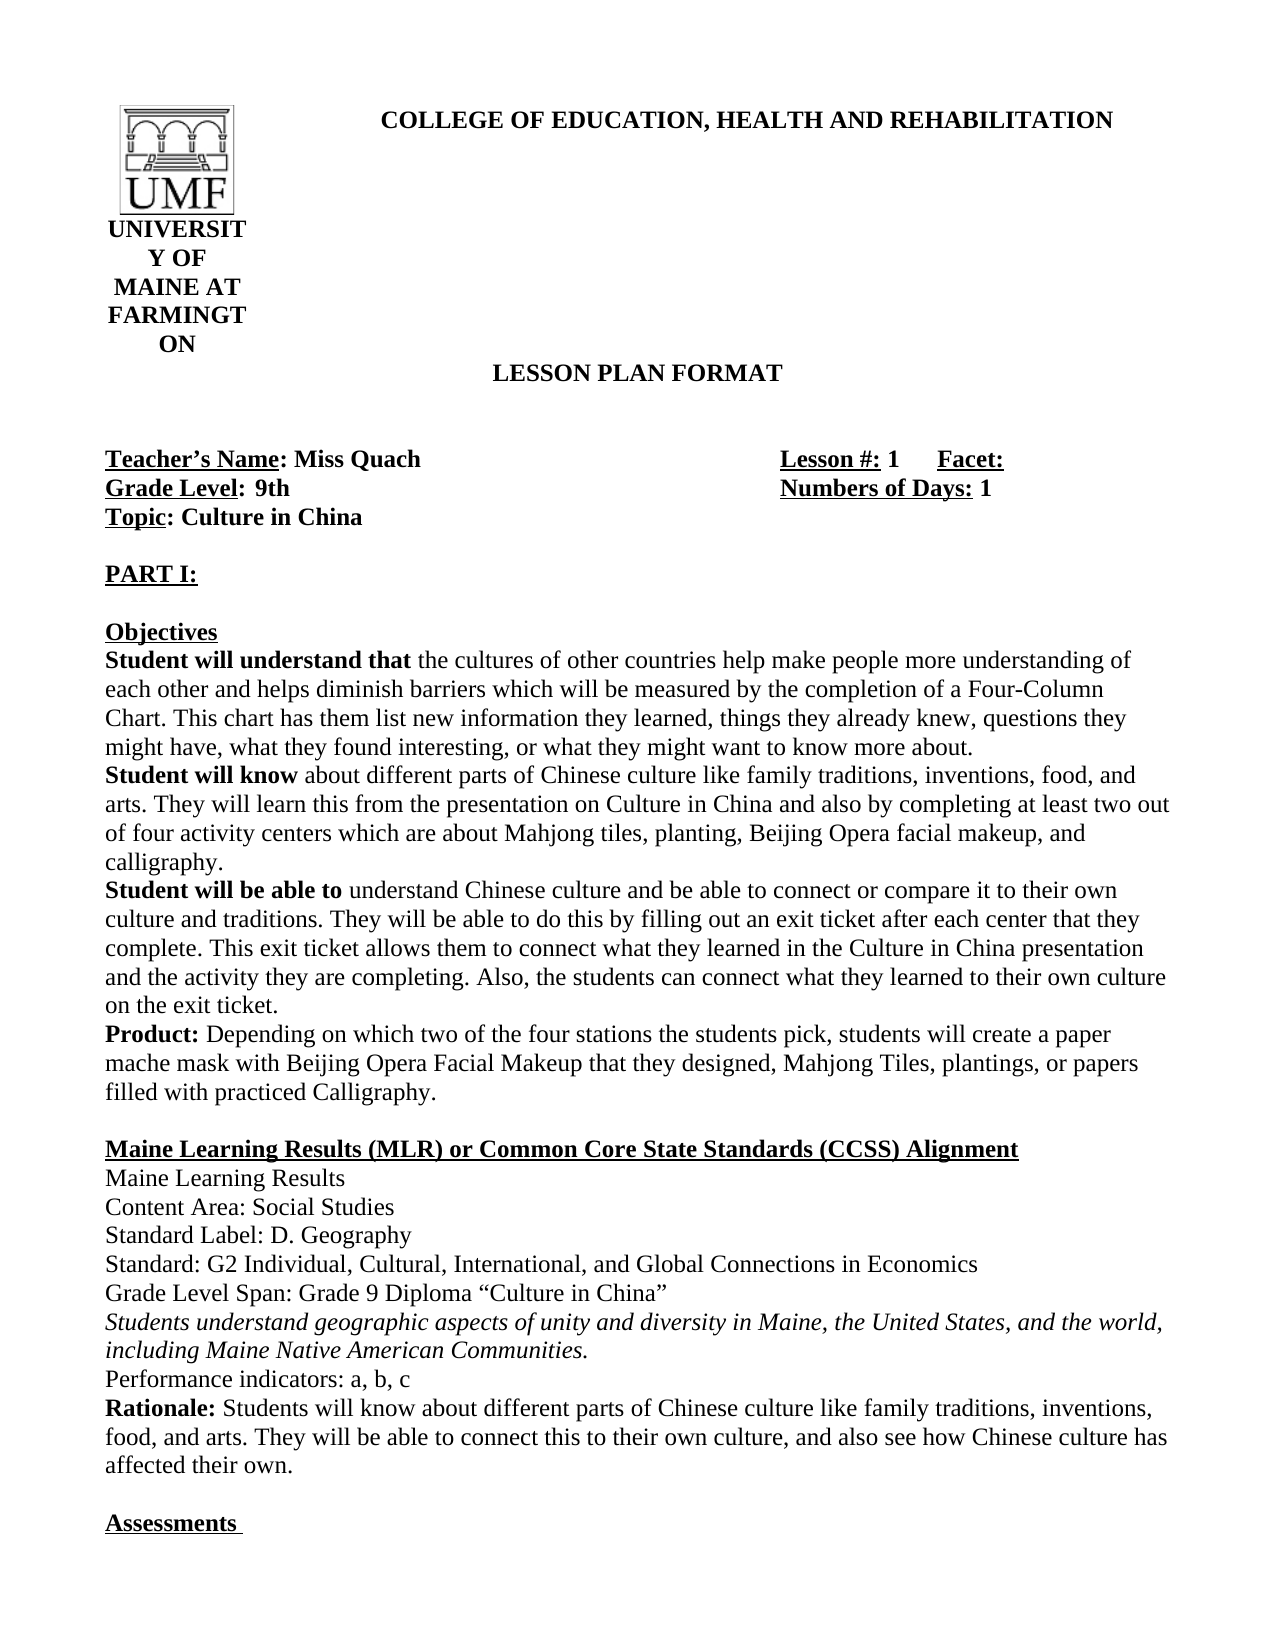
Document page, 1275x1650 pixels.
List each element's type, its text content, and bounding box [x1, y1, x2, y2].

text Teacher’s Name: Miss Quach Lesson #: 1 Facet: [105, 444, 1170, 473]
text Students understand geographic aspects of unity and diversity in Maine, the United States, and the world, including Maine Native American Communities. [105, 1307, 1170, 1364]
text Student will be able to understand Chinese culture and be able to connect or compare it to their own culture and traditions. They will be able to do this by filling out an exit ticket after each center that they complete. This exit ticket allows them to connect what they learned in the Culture in China presentation and the activity they are completing. Also, the students can connect what they learned to their own culture on the exit ticket. [105, 876, 1170, 1019]
text Assessments [105, 1508, 1170, 1537]
text Standard: G2 Individual, Cultural, International, and Global Connections in Economics [105, 1249, 1170, 1278]
text Student will understand that the cultures of other countries help make people more understanding of each other and helps diminish barriers which will be measured by the completion of a Four-Column Chart. This chart has them list new information they learned, things they already knew, questions they might have, what they found interesting, or what they might want to know more about. [105, 646, 1170, 761]
text Student will know about different parts of Chinese culture like family traditions, inventions, food, and arts. They will learn this from the presentation on Culture in China and also by completing at least two out of four activity centers which are about Mahjong tiles, planting, Beijing Opera facial makeup, and calligraphy. [105, 761, 1170, 876]
text Product: Depending on which two of the four stations the students pick, students will create a paper mache mask with Beijing Opera Facial Makeup that they designed, Mahjong Tiles, plantings, or papers filled with practiced Calligraphy. [105, 1019, 1170, 1106]
text COLLEGE OF EDUCATION, HEALTH AND REHABILITATION [324, 105, 1170, 134]
text Grade Level: 9th Numbers of Days: 1 [105, 473, 1170, 502]
text Maine Learning Results [105, 1163, 1170, 1192]
text Standard Label: D. Geography [105, 1221, 1170, 1249]
text LESSON PLAN FORMAT [105, 358, 1170, 387]
text Performance indicators: a, b, c [105, 1364, 1170, 1393]
picture [119, 105, 235, 215]
text Topic: Culture in China [105, 502, 1170, 531]
text Maine Learning Results (MLR) or Common Core State Standards (CCSS) Alignment [105, 1134, 1170, 1163]
text Rationale: Students will know about different parts of Chinese culture like family traditions, inventions, food, and arts. They will be able to connect this to their own culture, and also see how Chinese culture has affected their own. [105, 1393, 1170, 1479]
text PART I: [105, 559, 1170, 588]
text Grade Level Span: Grade 9 Diploma “Culture in China” [105, 1278, 1170, 1307]
text Objectives [105, 617, 1170, 646]
text Content Area: Social Studies [105, 1192, 1170, 1221]
